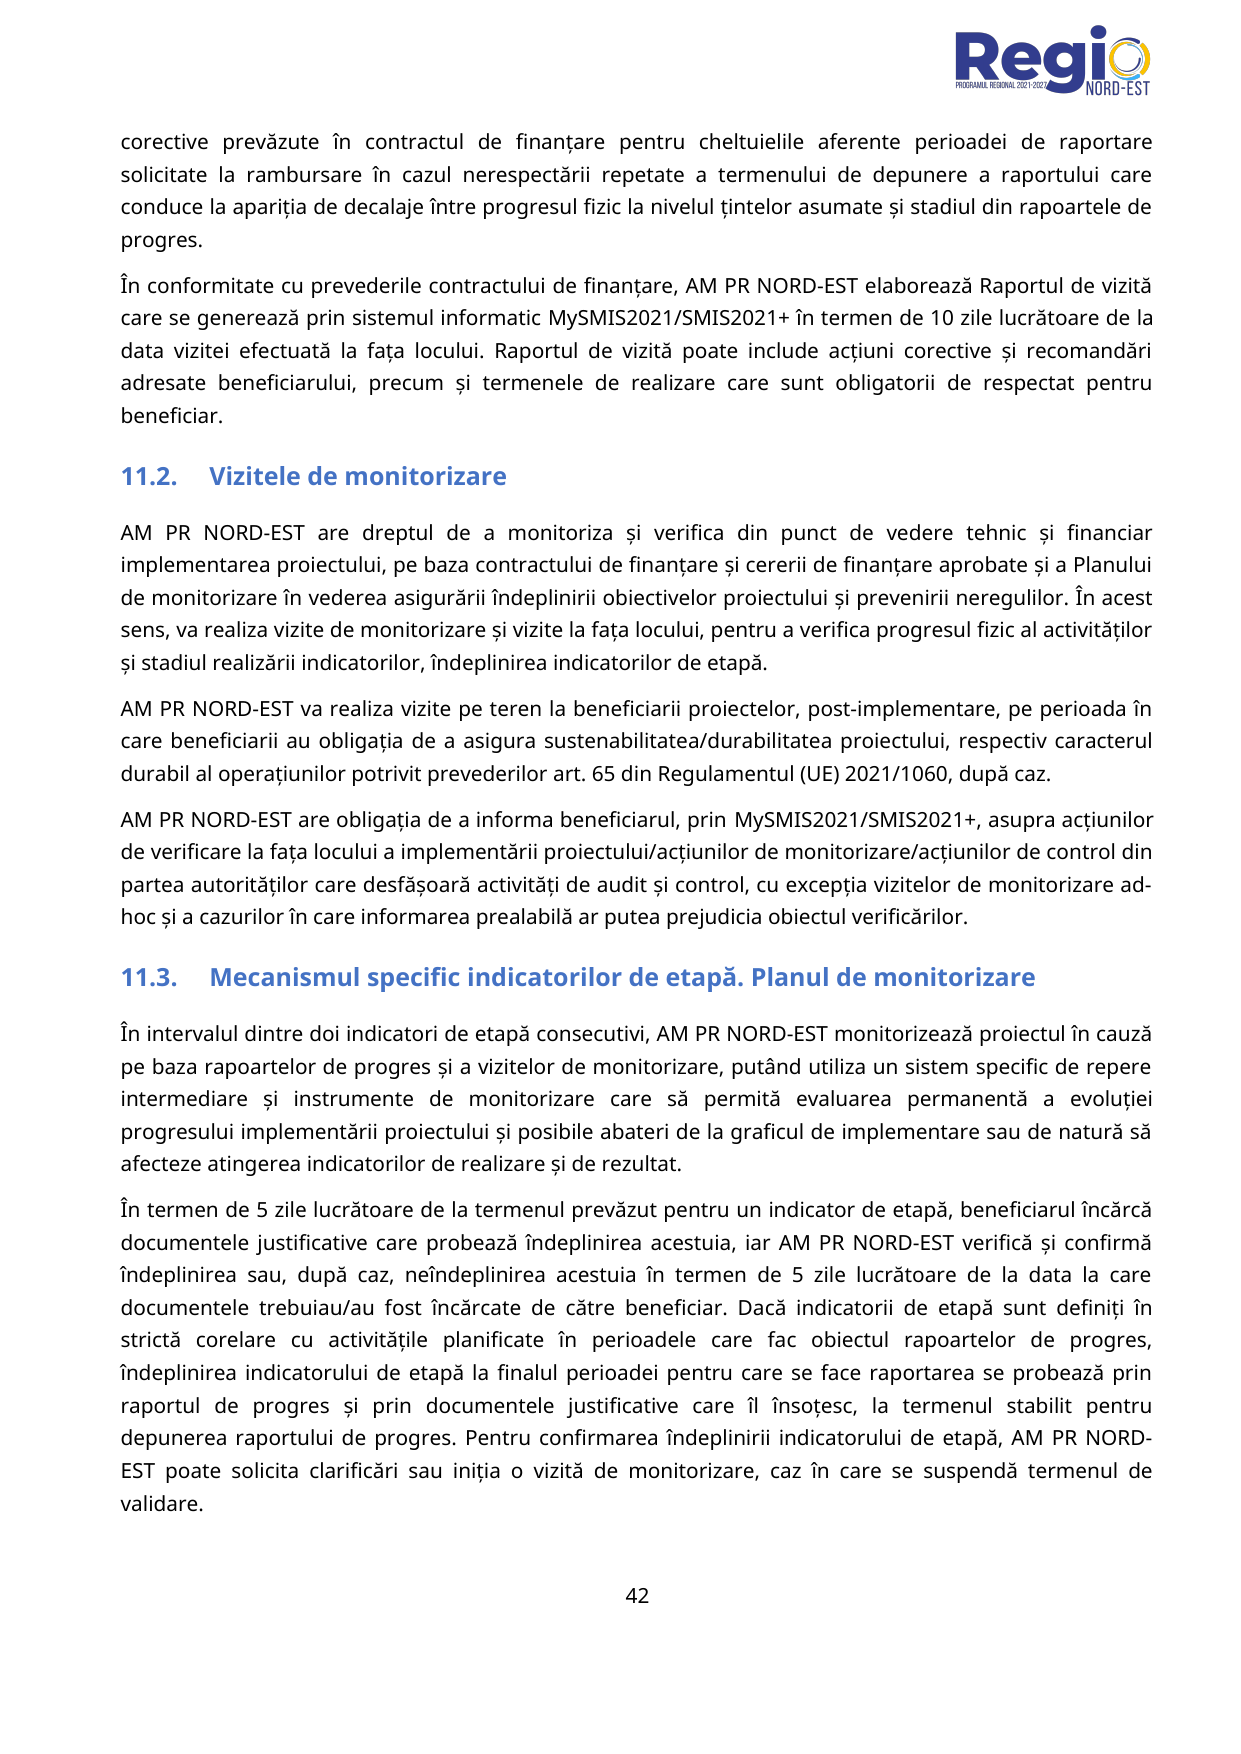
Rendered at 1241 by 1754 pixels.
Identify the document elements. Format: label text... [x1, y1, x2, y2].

text În conformitate cu prevederile contractului de finanțare, AM PR NORD-EST elaborează Raportul de vizită care se generează prin sistemul informatic MySMIS2021/SMIS2021+ în termen de 10 zile lucrătoare de la data vizitei efectuată la fața locului. Raportul de vizită poate include acțiuni corective și recomandări adresate beneficiarului, precum și termenele de realizare care sunt obligatorii de respectat pentru beneficiar. [120, 271, 1154, 429]
text AM PR NORD-EST are obligația de a informa beneficiarul, prin MySMIS2021/SMIS2021+, asupra acțiunilor de verificare la fața locului a implementării proiectului/acțiunilor de monitorizare/acțiunilor de control din partea autorităților care desfășoară activități de audit și control, cu excepția vizitelor de monitorizare ad-hoc și a cazurilor în care informarea prealabilă ar putea prejudicia obiectul verificărilor. [120, 805, 1154, 931]
text În intervalul dintre doi indicatori de etapă consecutivi, AM PR NORD-EST monitorizează proiectul în cauză pe baza rapoartelor de progres și a vizitelor de monitorizare, putând utiliza un sistem specific de repere intermediare și instrumente de monitorizare care să permită evaluarea permanentă a evoluției progresului implementării proiectului și posibile abateri de la graficul de implementare sau de natură să afecteze atingerea indicatorilor de realizare și de rezultat. [120, 1019, 1154, 1178]
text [120, 127, 1154, 253]
text AM PR NORD-EST va realiza vizite pe teren la beneficiarii proiectelor, post-implementare, pe perioada în care beneficiarii au obligația de a asigura sustenabilitatea/durabilitatea proiectului, respectiv caracterul durabil al operațiunilor potrivit prevederilor art. 65 din Regulamentul (UE) 2021/1060, după caz. [120, 694, 1154, 787]
text În termen de 5 zile lucrătoare de la termenul prevăzut pentru un indicator de etapă, beneficiarul încărcă documentele justificative care probează îndeplinirea acestuia, iar AM PR NORD-EST verifică și confirmă îndeplinirea sau, după caz, neîndeplinirea acestuia în termen de 5 zile lucrătoare de la data la care documentele trebuiau/au fost încărcate de către beneficiar. Dacă indicatorii de etapă sunt definiți în strictă corelare cu activitățile planificate în perioadele care fac obiectul rapoartelor de progres, îndeplinirea indicatorului de etapă la finalul perioadei pentru care se face raportarea se probează prin raportul de progres și prin documentele justificative care îl însoțesc, la termenul stabilit pentru depunerea raportului de progres. Pentru confirmarea îndeplinirii indicatorului de etapă, AM PR NORD-EST poate solicita clarificări sau iniția o vizită de monitorizare, caz în care se suspendă termenul de validare. [120, 1195, 1154, 1517]
subtitle Mecanismul specific indicatorilor de etapă. Planul de monitorizare [120, 960, 1154, 994]
text AM PR NORD-EST are dreptul de a monitoriza și verifica din punct de vedere tehnic și financiar implementarea proiectului, pe baza contractului de finanțare și cererii de finanțare aprobate și a Planului de monitorizare în vederea asigurării îndeplinirii obiectivelor proiectului și prevenirii neregulilor. În acest sens, va realiza vizite de monitorizare și vizite la fața locului, pentru a verifica progresul fizic al activităților și stadiul realizării indicatorilor, îndeplinirea indicatorilor de etapă. [120, 518, 1154, 677]
subtitle Vizitele de monitorizare [120, 459, 1154, 493]
picture [952, 20, 1154, 99]
